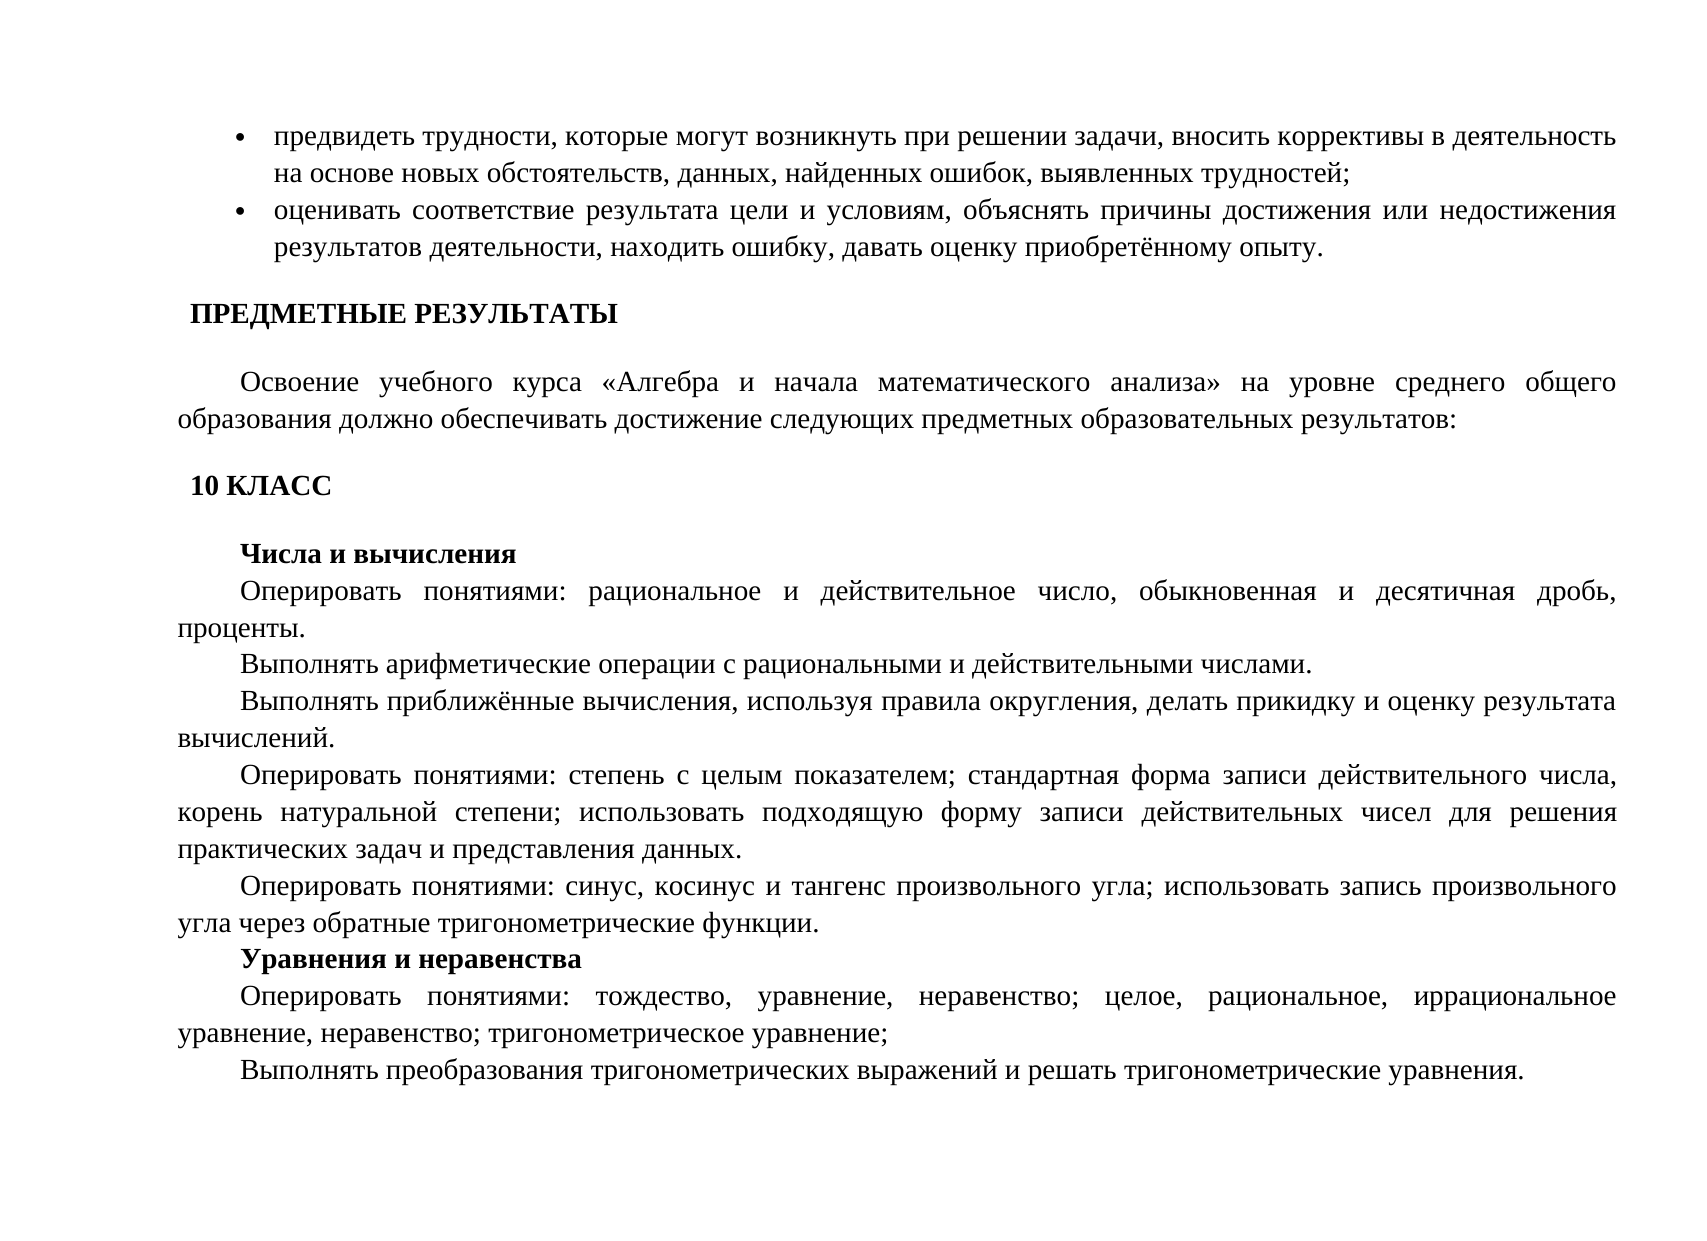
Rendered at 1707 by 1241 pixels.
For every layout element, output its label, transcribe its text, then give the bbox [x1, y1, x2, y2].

text Уравнения и неравенства [177, 942, 1618, 975]
text Оперировать понятиями: рациональное и действительное число, обыкновенная и десятичная дробь, проценты. [177, 573, 1618, 643]
text Выполнять приближённые вычисления, используя правила округления, делать прикидку и оценку результата вычислений. [177, 683, 1618, 754]
text Оперировать понятиями: тождество, уравнение, неравенство; целое, рациональное, иррациональное уравнение, неравенство; тригонометрическое уравнение; [177, 978, 1618, 1049]
text Оперировать понятиями: синус, косинус и тангенс произвольного угла; использовать запись произвольного угла через обратные тригонометрические функции. [177, 868, 1618, 938]
text 10 КЛАСС [190, 468, 1618, 502]
text Числа и вычисления [177, 536, 1618, 569]
text ПРЕДМЕТНЫЕ РЕЗУЛЬТАТЫ [190, 296, 1618, 330]
text Выполнять преобразования тригонометрических выражений и решать тригонометрические уравнения. [177, 1052, 1618, 1086]
list оценивать соответствие результата цели и условиям, объяснять причины достижения или недостижения результатов деятельности, находить ошибку, давать оценку приобретённому опыту. [236, 192, 1618, 262]
text Оперировать понятиями: степень с целым показателем; стандартная форма записи действительного числа, корень натуральной степени; использовать подходящую форму записи действительных чисел для решения практических задач и представления данных. [177, 757, 1618, 864]
list предвидеть трудности, которые могут возникнуть при решении задачи, вносить коррективы в деятельность на основе новых обстоятельств, данных, найденных ошибок, выявленных трудностей; [236, 118, 1618, 188]
text Освоение учебного курса «Алгебра и начала математического анализа» на уровне среднего общего образования должно обеспечивать достижение следующих предметных образовательных результатов: [177, 364, 1618, 434]
text Выполнять арифметические операции с рациональными и действительными числами. [177, 647, 1618, 680]
